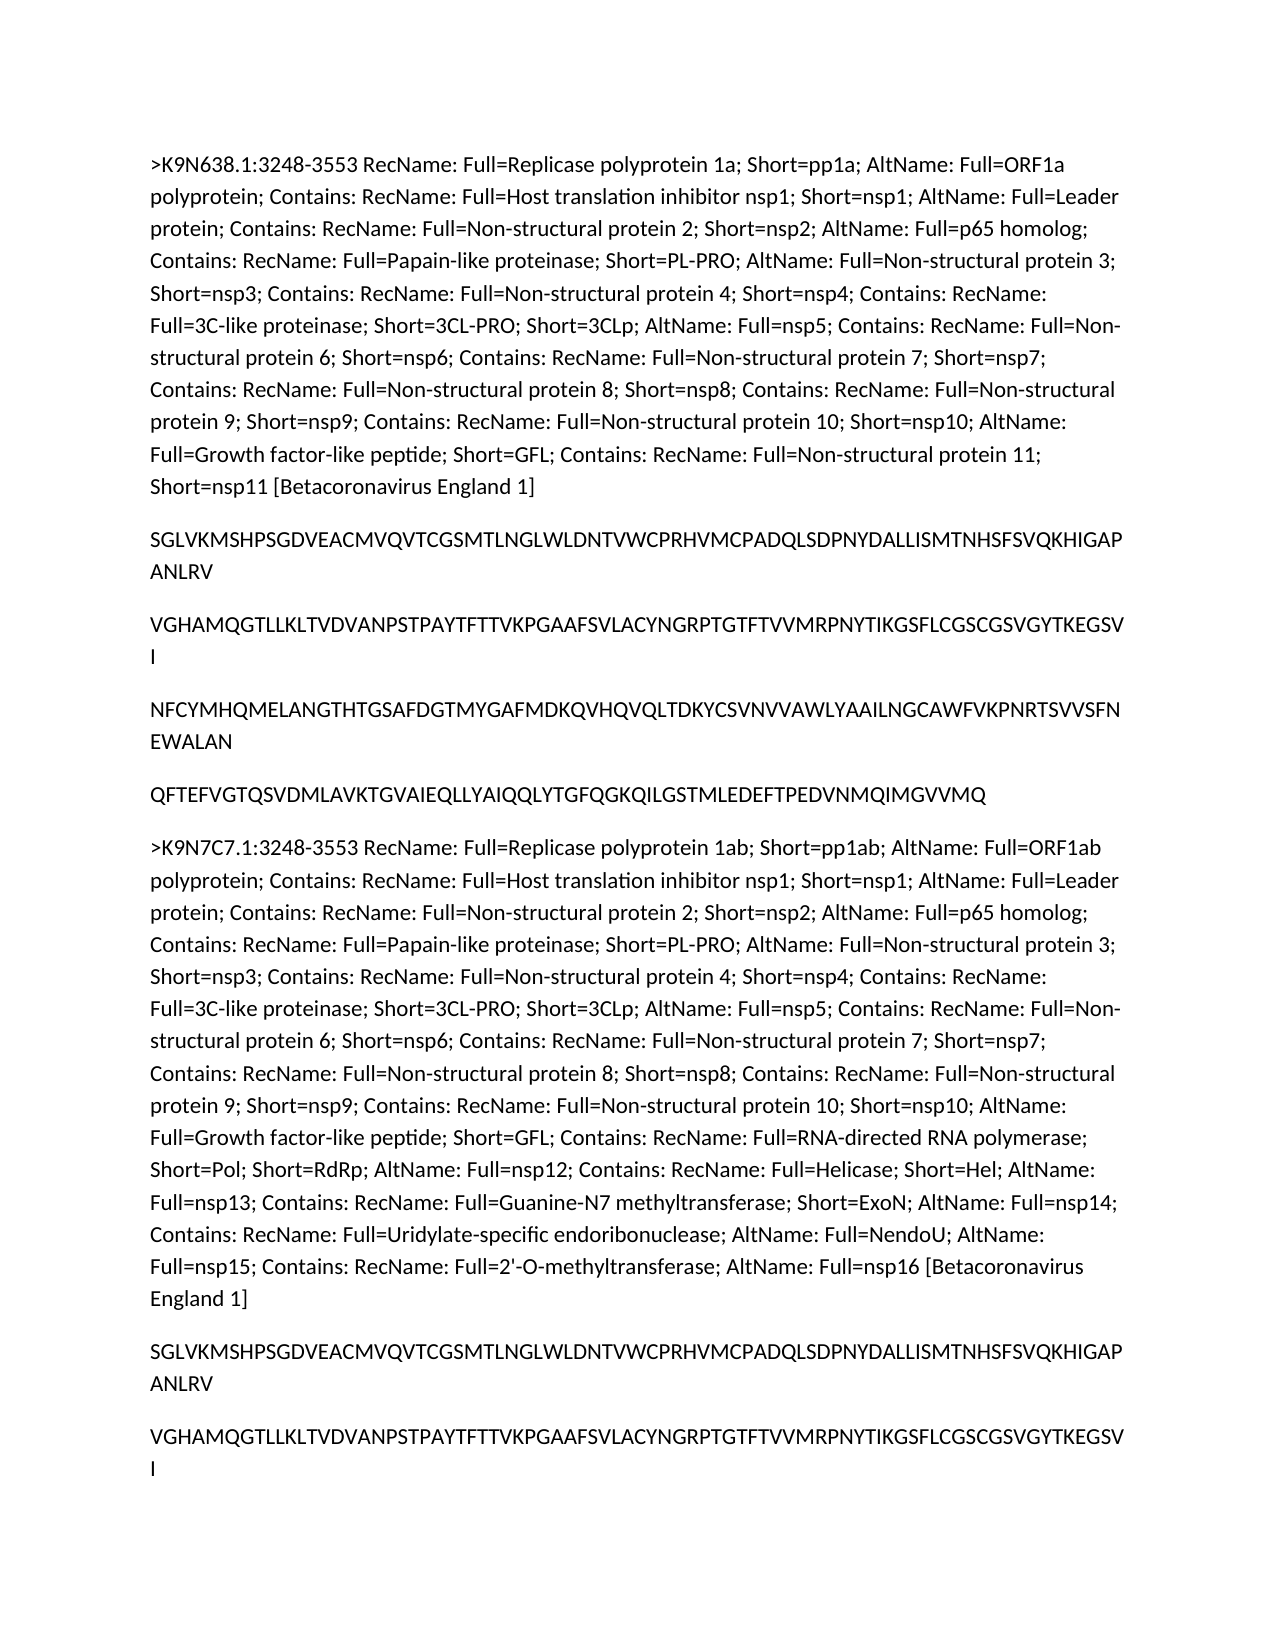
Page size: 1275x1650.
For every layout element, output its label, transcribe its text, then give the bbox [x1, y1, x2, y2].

text QFTEFVGTQSVDMLAVKTGVAIEQLLYAIQQLYTGFQGKQILGSTMLEDEFTPEDVNMQIMGVVMQ [150, 781, 1125, 808]
text VGHAMQGTLLKLTVDVANPSTPAYTFTTVKPGAAFSVLACYNGRPTGTFTVVMRPNYTIKGSFLCGSCGSVGYTKEGSVI [150, 610, 1125, 670]
text NFCYMHQMELANGTHTGSAFDGTMYGAFMDKQVHQVQLTDKYCSVNVVAWLYAAILNGCAWFVKPNRTSVVSFNEWALAN [150, 695, 1125, 756]
text VGHAMQGTLLKLTVDVANPSTPAYTFTTVKPGAAFSVLACYNGRPTGTFTVVMRPNYTIKGSFLCGSCGSVGYTKEGSVI [150, 1422, 1125, 1483]
text >K9N638.1:3248-3553 RecName: Full=Replicase polyprotein 1a; Short=pp1a; AltName: Full=ORF1a polyprotein; Contains: RecName: Full=Host translation inhibitor nsp1; Short=nsp1; AltName: Full=Leader protein; Contains: RecName: Full=Non-structural protein 2; Short=nsp2; AltName: Full=p65 homolog; Contains: RecName: Full=Papain-like proteinase; Short=PL-PRO; AltName: Full=Non-structural protein 3; Short=nsp3; Contains: RecName: Full=Non-structural protein 4; Short=nsp4; Contains: RecName: Full=3C-like proteinase; Short=3CL-PRO; Short=3CLp; AltName: Full=nsp5; Contains: RecName: Full=Non-structural protein 6; Short=nsp6; Contains: RecName: Full=Non-structural protein 7; Short=nsp7; Contains: RecName: Full=Non-structural protein 8; Short=nsp8; Contains: RecName: Full=Non-structural protein 9; Short=nsp9; Contains: RecName: Full=Non-structural protein 10; Short=nsp10; AltName: Full=Growth factor-like peptide; Short=GFL; Contains: RecName: Full=Non-structural protein 11; Short=nsp11 [Betacoronavirus England 1] [150, 150, 1125, 500]
text SGLVKMSHPSGDVEACMVQVTCGSMTLNGLWLDNTVWCPRHVMCPADQLSDPNYDALLISMTNHSFSVQKHIGAPANLRV [150, 525, 1125, 585]
text SGLVKMSHPSGDVEACMVQVTCGSMTLNGLWLDNTVWCPRHVMCPADQLSDPNYDALLISMTNHSFSVQKHIGAPANLRV [150, 1337, 1125, 1397]
text >K9N7C7.1:3248-3553 RecName: Full=Replicase polyprotein 1ab; Short=pp1ab; AltName: Full=ORF1ab polyprotein; Contains: RecName: Full=Host translation inhibitor nsp1; Short=nsp1; AltName: Full=Leader protein; Contains: RecName: Full=Non-structural protein 2; Short=nsp2; AltName: Full=p65 homolog; Contains: RecName: Full=Papain-like proteinase; Short=PL-PRO; AltName: Full=Non-structural protein 3; Short=nsp3; Contains: RecName: Full=Non-structural protein 4; Short=nsp4; Contains: RecName: Full=3C-like proteinase; Short=3CL-PRO; Short=3CLp; AltName: Full=nsp5; Contains: RecName: Full=Non-structural protein 6; Short=nsp6; Contains: RecName: Full=Non-structural protein 7; Short=nsp7; Contains: RecName: Full=Non-structural protein 8; Short=nsp8; Contains: RecName: Full=Non-structural protein 9; Short=nsp9; Contains: RecName: Full=Non-structural protein 10; Short=nsp10; AltName: Full=Growth factor-like peptide; Short=GFL; Contains: RecName: Full=RNA-directed RNA polymerase; Short=Pol; Short=RdRp; AltName: Full=nsp12; Contains: RecName: Full=Helicase; Short=Hel; AltName: Full=nsp13; Contains: RecName: Full=Guanine-N7 methyltransferase; Short=ExoN; AltName: Full=nsp14; Contains: RecName: Full=Uridylate-specific endoribonuclease; AltName: Full=NendoU; AltName: Full=nsp15; Contains: RecName: Full=2'-O-methyltransferase; AltName: Full=nsp16 [Betacoronavirus England 1] [150, 833, 1125, 1312]
